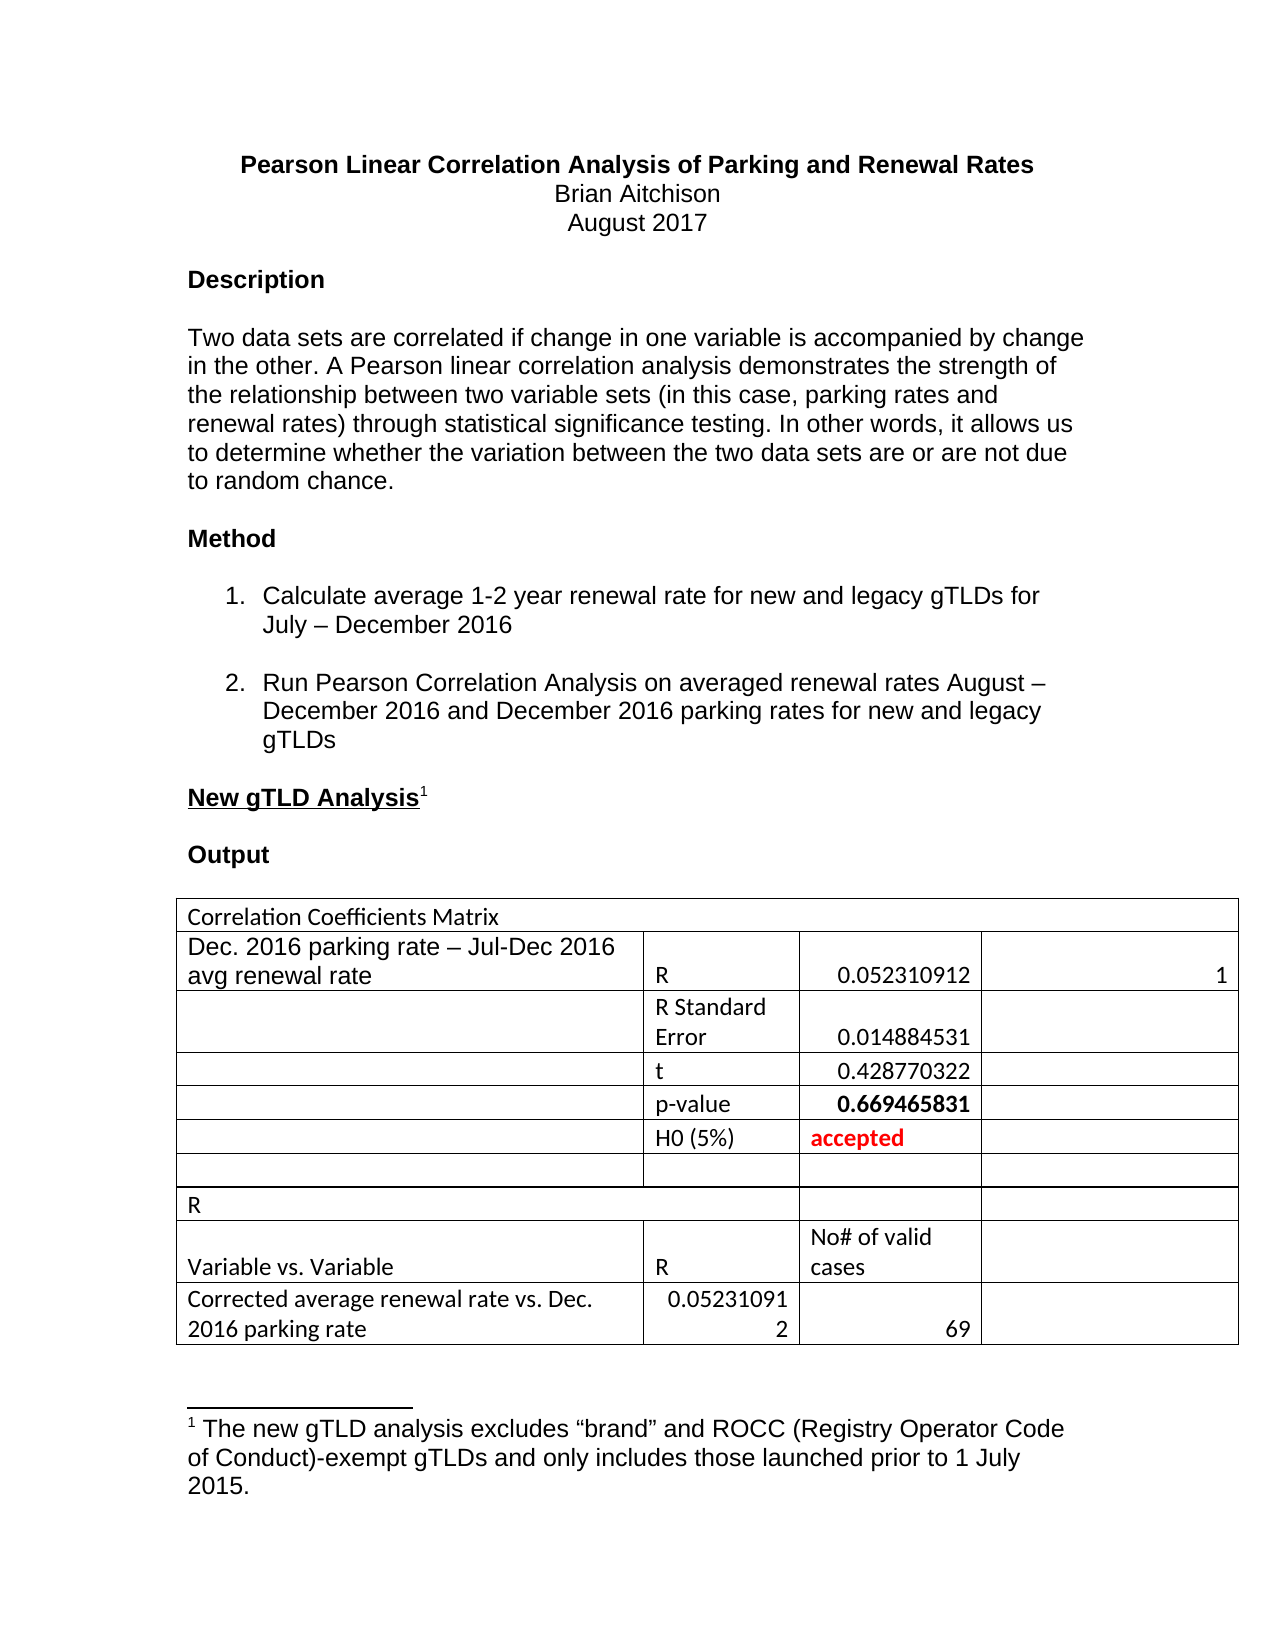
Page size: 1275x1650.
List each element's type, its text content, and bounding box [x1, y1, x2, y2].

text Method [187, 524, 1087, 552]
table_cell [982, 1188, 1238, 1220]
table_cell Dec. 2016 parking rate – Jul-Dec 2016 avg renewal rate [177, 932, 643, 990]
table_cell R [644, 932, 799, 990]
table_cell accepted [800, 1120, 981, 1153]
text Two data sets are correlated if change in one variable is accompanied by change in the other. A Pearson linear correlation analysis demonstrates the strength of the relationship between two variable sets (in this case, parking rates and renewal rates) through statistical significance testing. In other words, it allows us to determine whether the variation between the two data sets are or are not due to random chance. [187, 322, 1087, 495]
table_cell [982, 1120, 1238, 1153]
table_cell t [644, 1053, 799, 1085]
table_cell No# of valid cases [800, 1221, 981, 1282]
table_cell R [644, 1221, 799, 1282]
table_cell 0.052310912 [644, 1283, 799, 1344]
table_cell 0.428770322 [800, 1053, 981, 1085]
table_cell 1 [982, 932, 1238, 990]
text Pearson Linear Correlation Analysis of Parking and Renewal Rates [187, 150, 1087, 179]
list Calculate average 1-2 year renewal rate for new and legacy gTLDs for July – December 2016 [225, 581, 1087, 639]
table_cell [177, 1154, 643, 1186]
text New gTLD Analysis [187, 782, 1087, 811]
text Description [187, 265, 1087, 294]
table_cell Corrected average renewal rate vs. Dec. 2016 parking rate [177, 1283, 643, 1344]
table_cell H0 (5%) [644, 1120, 799, 1153]
table_cell [800, 1188, 981, 1220]
table_cell [982, 1086, 1238, 1119]
table_cell 0.052310912 [800, 932, 981, 990]
table_cell [177, 1086, 643, 1119]
table_cell 69 [800, 1283, 981, 1344]
table_cell [177, 1120, 643, 1153]
list Run Pearson Correlation Analysis on averaged renewal rates August – December 2016 and December 2016 parking rates for new and legacy gTLDs [225, 667, 1087, 754]
table_cell [800, 1154, 981, 1186]
table_cell [177, 991, 643, 1052]
text August 2017 [187, 207, 1087, 236]
table_cell [644, 1154, 799, 1186]
table_cell 0.014884531 [800, 991, 981, 1052]
table_cell R Standard Error [644, 991, 799, 1052]
table_cell [982, 1283, 1238, 1344]
table_cell [177, 1053, 643, 1085]
table_cell [982, 1221, 1238, 1282]
table_cell R [177, 1188, 799, 1220]
table_cell Variable vs. Variable [177, 1221, 643, 1282]
table_cell [982, 1154, 1238, 1186]
table_cell [982, 1053, 1238, 1085]
table_header Correlation Coefficients Matrix [177, 899, 1238, 931]
table_cell 0.669465831 [800, 1086, 981, 1119]
text Output [187, 840, 1087, 869]
text Brian Aitchison [187, 179, 1087, 207]
table_cell p-value [644, 1086, 799, 1119]
table_cell [982, 991, 1238, 1052]
